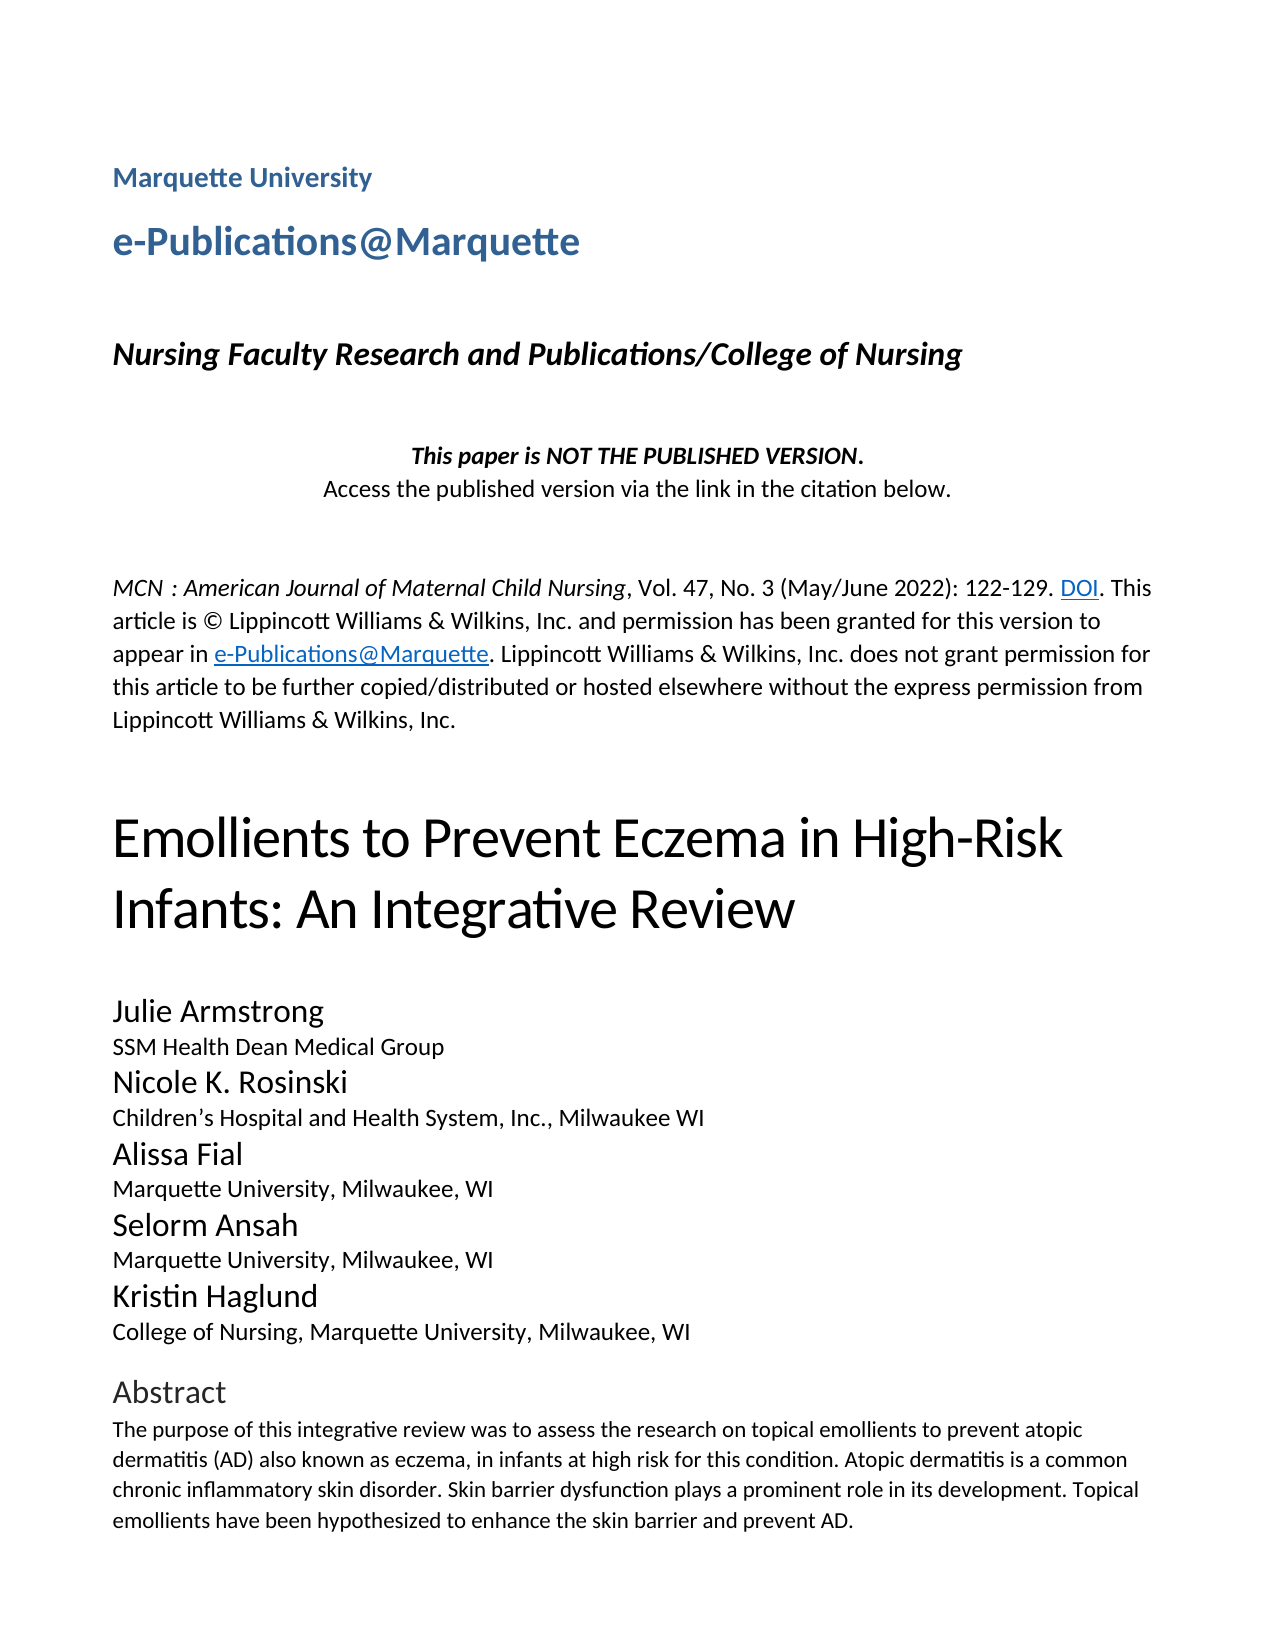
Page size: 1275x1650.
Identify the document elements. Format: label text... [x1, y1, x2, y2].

text The purpose of this integrative review was to assess the research on topical emollients to prevent atopic dermatitis (AD) also known as eczema, in infants at high risk for this condition. Atopic dermatitis is a common chronic inflammatory skin disorder. Skin barrier dysfunction plays a prominent role in its development. Topical emollients have been hypothesized to enhance the skin barrier and prevent AD. [112, 1415, 1162, 1534]
text Alissa Fial [112, 1132, 1162, 1173]
text Julie Armstrong [112, 990, 1162, 1031]
text Kristin Haglund [112, 1275, 1162, 1316]
text MCN : American Journal of Maternal Child Nursing, Vol. 47, No. 3 (May/June 2022): 122-129. DOI. This article is © Lippincott Williams & Wilkins, Inc. and permission has been granted for this version to appear in e-Publications@Marquette. Lippincott Williams & Wilkins, Inc. does not grant permission for this article to be further copied/distributed or hosted elsewhere without the express permission from Lippincott Williams & Wilkins, Inc. [112, 572, 1162, 735]
text This paper is NOT THE PUBLISHED VERSION. [112, 440, 1162, 471]
text Nursing Faculty Research and Publications/College of Nursing [112, 333, 1162, 374]
text Marquette University, Milwaukee, WI [112, 1244, 1162, 1275]
subtitle Abstract [112, 1371, 1162, 1412]
text Selorm Ansah [112, 1204, 1162, 1244]
text College of Nursing, Marquette University, Milwaukee, WI [112, 1316, 1162, 1346]
text Nicole K. Rosinski [112, 1061, 1162, 1102]
text e-Publications@Marquette [112, 214, 1162, 265]
title Emollients to Prevent Eczema in High-Risk Infants: An Integrative Review [112, 801, 1162, 943]
text Children’s Hospital and Health System, Inc., Milwaukee WI [112, 1102, 1162, 1132]
text Access the published version via the link in the citation below. [112, 473, 1162, 504]
text SSM Health Dean Medical Group [112, 1031, 1162, 1061]
text Marquette University [112, 159, 1162, 195]
text Marquette University, Milwaukee, WI [112, 1173, 1162, 1204]
